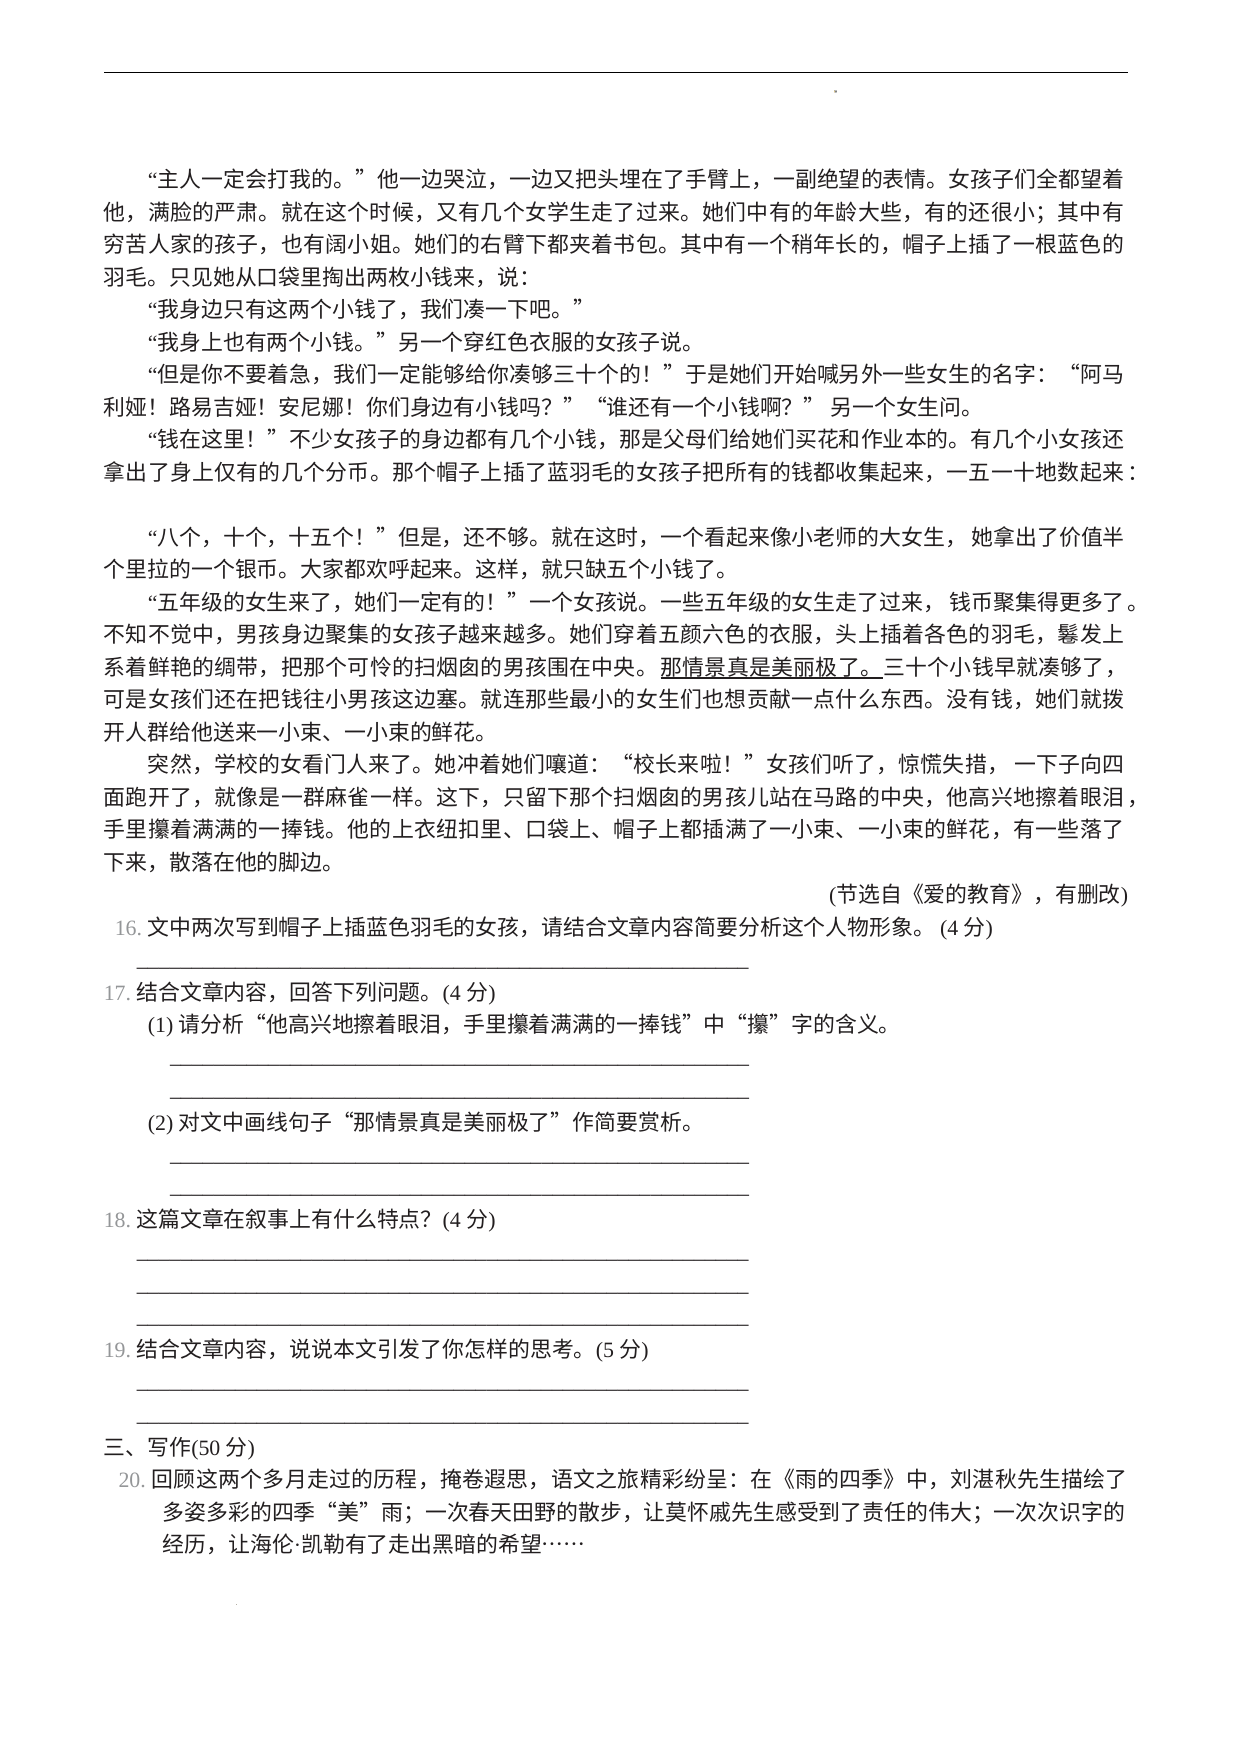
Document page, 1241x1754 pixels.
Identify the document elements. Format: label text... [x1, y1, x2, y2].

text (2) 对文中画线句子“那情景真是美丽极了”作简要赏析。 [148, 1104, 1128, 1137]
text 突然，学校的女看门人来了。她冲着她们嚷道：“校长来啦！”女孩们听了，惊慌失措， 一下子向四面跑开了，就像是一群麻雀一样。这下，只留下那个扫烟囱的男孩儿站在马路的中央，他高兴地擦着眼泪，手里攥着满满的一捧钱。他的上衣纽扣里、口袋上、帽子上都插满了一小束、一小束的鲜花，有一些落了下来，散落在他的脚边。 [103, 747, 1128, 877]
text (节选自《爱的教育》，有删改) [103, 877, 1128, 909]
text “八个，十个，十五个！”但是，还不够。就在这时，一个看起来像小老师的大女生， 她拿出了价值半个里拉的一个银币。大家都欢呼起来。这样，就只缺五个小钱了。 [103, 519, 1128, 584]
text _____________________________________________________ [103, 1137, 1128, 1169]
text 18. 这篇文章在叙事上有什么特点？(4 分) [103, 1202, 1128, 1234]
text ________________________________________________________ [103, 1299, 1128, 1332]
text 19. 结合文章内容，说说本文引发了你怎样的思考。(5 分) [103, 1332, 1128, 1364]
text _____________________________________________________ [103, 1039, 1128, 1072]
text “我身边只有这两个小钱了，我们凑一下吧。” [103, 292, 1128, 324]
text 17. 结合文章内容，回答下列问题。(4 分) [103, 974, 1128, 1007]
text ________________________________________________________ [103, 1234, 1128, 1267]
text “但是你不要着急，我们一定能够给你凑够三十个的！”于是她们开始喊另外一些女生的名字：“阿马利娅！路易吉娅！安尼娜！你们身边有小钱吗？”“谁还有一个小钱啊？” 另一个女生问。 [103, 357, 1128, 422]
text “五年级的女生来了，她们一定有的！”一个女孩说。一些五年级的女生走了过来， 钱币聚集得更多了。不知不觉中，男孩身边聚集的女孩子越来越多。她们穿着五颜六色的衣服，头上插着各色的羽毛，鬈发上系着鲜艳的绸带，把那个可怜的扫烟囱的男孩围在中央。那情景真是美丽极了。三十个小钱早就凑够了，可是女孩们还在把钱往小男孩这边塞。就连那些最小的女生们也想贡献一点什么东西。没有钱，她们就拨开人群给他送来一小束、一小束的鲜花。 [103, 584, 1128, 747]
text “钱在这里！”不少女孩子的身边都有几个小钱，那是父母们给她们买花和作业本的。有几个小女孩还拿出了身上仅有的几个分币。那个帽子上插了蓝羽毛的女孩子把所有的钱都收集起来，一五一十地数起来： [103, 422, 1128, 519]
text ________________________________________________________ [103, 1364, 1128, 1397]
text 三、写作(50 分) [103, 1429, 1128, 1462]
text ________________________________________________________ [103, 1267, 1128, 1299]
text “我身上也有两个小钱。”另一个穿红色衣服的女孩子说。 [103, 324, 1128, 357]
text _____________________________________________________ [103, 1072, 1128, 1104]
text 20. 回顾这两个多月走过的历程，掩卷遐思，语文之旅精彩纷呈：在《雨的四季》中，刘湛秋先生描绘了多姿多彩的四季“美”雨；一次春天田野的散步，让莫怀戚先生感受到了责任的伟大；一次次识字的经历，让海伦·凯勒有了走出黑暗的希望…… [118, 1462, 1128, 1559]
text ________________________________________________________ [103, 1397, 1128, 1429]
text _____________________________________________________ [103, 1169, 1128, 1202]
text (1) 请分析“他高兴地擦着眼泪，手里攥着满满的一捧钱”中“攥”字的含义。 [148, 1007, 1128, 1039]
text 16. 文中两次写到帽子上插蓝色羽毛的女孩，请结合文章内容简要分析这个人物形象。 (4 分) [114, 909, 1128, 942]
text “主人一定会打我的。”他一边哭泣，一边又把头埋在了手臂上，一副绝望的表情。女孩子们全都望着他，满脸的严肃。就在这个时候，又有几个女学生走了过来。她们中有的年龄大些，有的还很小；其中有穷苦人家的孩子，也有阔小姐。她们的右臂下都夹着书包。其中有一个稍年长的，帽子上插了一根蓝色的羽毛。只见她从口袋里掏出两枚小钱来，说： [103, 162, 1128, 292]
text ________________________________________________________ [103, 942, 1128, 974]
